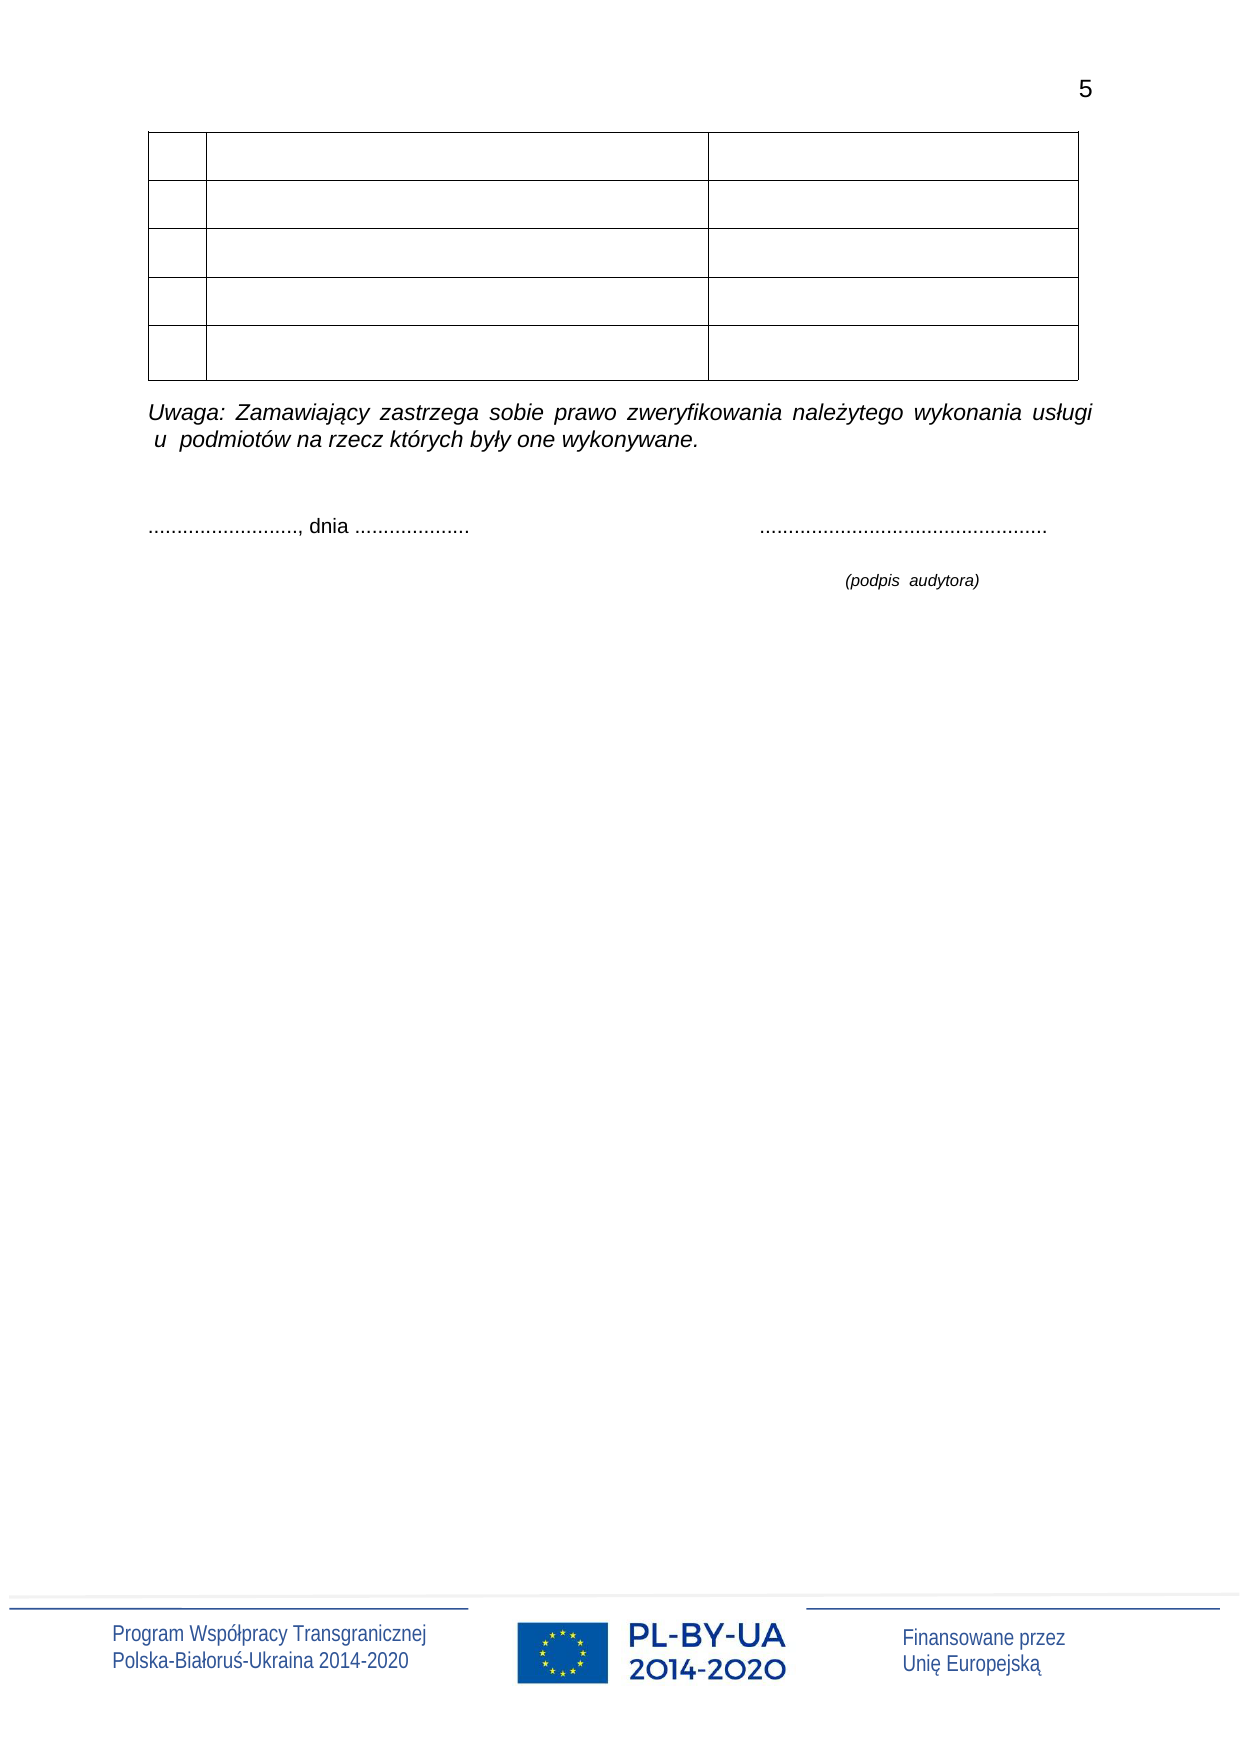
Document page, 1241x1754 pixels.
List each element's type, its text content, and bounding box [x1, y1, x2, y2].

text Uwaga: Zamawiający zastrzega sobie prawo zweryfikowania należytego wykonania usługi u podmiotów na rzecz których były one wykonywane. [148, 399, 1092, 452]
table_cell [149, 181, 206, 228]
table_cell [149, 229, 206, 277]
table_cell [207, 229, 708, 277]
table_cell [709, 133, 1078, 180]
table_cell [709, 229, 1078, 277]
table_cell [709, 181, 1078, 228]
table_cell [207, 278, 708, 325]
table_cell [207, 181, 708, 228]
table_cell [149, 326, 206, 380]
table_cell [149, 133, 206, 180]
table_cell [709, 278, 1078, 325]
table_cell [149, 278, 206, 325]
text . (podpis audytora) [148, 538, 1092, 591]
table_cell [207, 133, 708, 180]
table_cell [207, 326, 708, 380]
text .........................., dnia .................... .................................................. [148, 514, 1092, 538]
table_cell [709, 326, 1078, 380]
